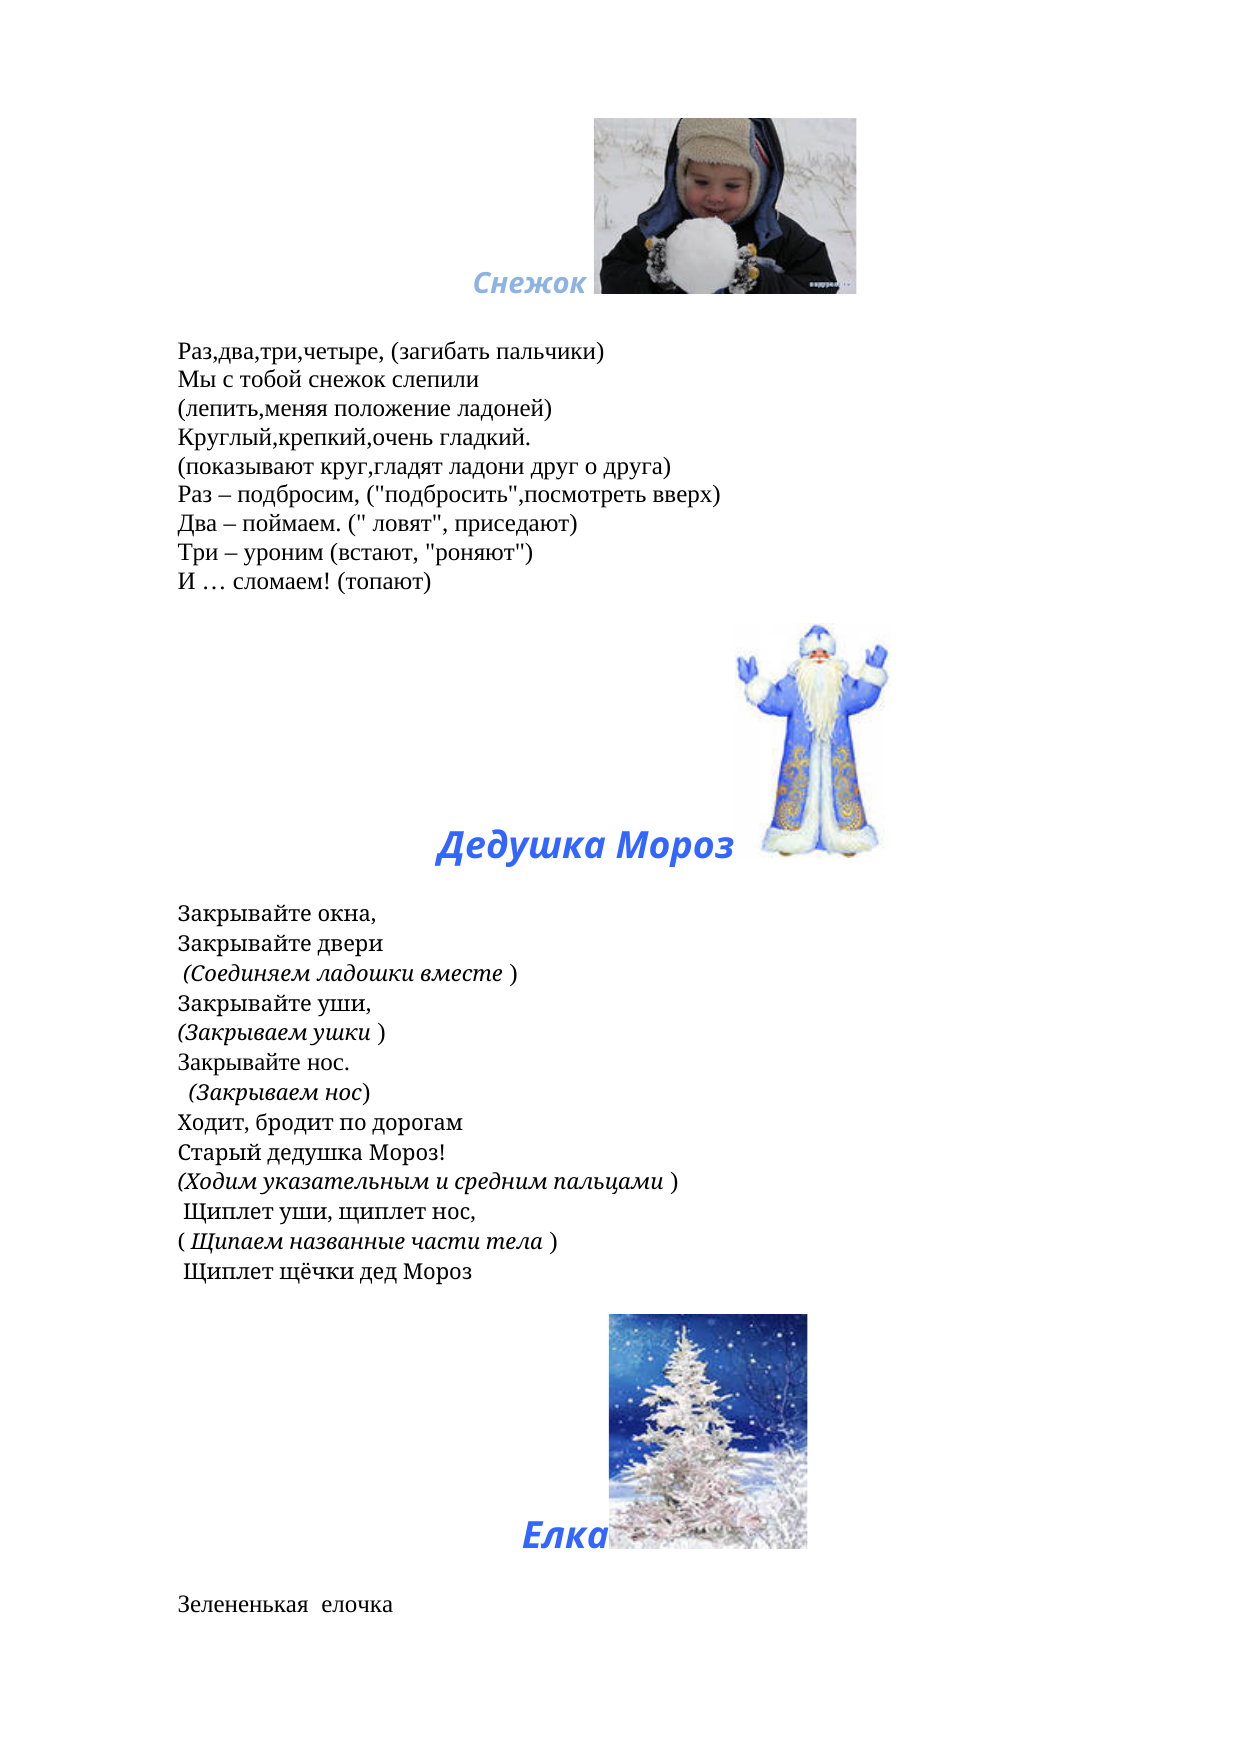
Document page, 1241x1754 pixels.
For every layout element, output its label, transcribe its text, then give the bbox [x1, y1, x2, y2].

text Закрывайте нос. [177, 1047, 1152, 1077]
text Зелененькая елочка [177, 1589, 1152, 1618]
picture [734, 623, 891, 858]
text (Закрываем ушки ) [177, 1017, 1152, 1047]
text (Ходим указательным и средним пальцами ) [177, 1166, 1152, 1196]
picture [608, 1314, 808, 1549]
subtitle Елка [177, 1314, 1152, 1560]
text (Соединяем ладошки вместе ) [177, 958, 1152, 987]
picture [593, 118, 857, 294]
text Закрывайте окна, [177, 898, 1152, 928]
subtitle Дедушка Мороз [177, 624, 1152, 869]
text Раз,два,три,четыре, (загибать пальчики) Мы с тобой снежок слепили (лепить,меняя положение ладоней) Круглый,крепкий,очень гладкий. (показывают круг,гладят ладони друг о друга) Раз – подбросим, ("подбросить",посмотреть вверх) Два – поймаем. (" ловят", приседают) Три – уроним (встают, "роняют") И … сломаем! (топают) [177, 302, 1152, 594]
text Щиплет щёчки дед Мороз [177, 1256, 1152, 1285]
text Щиплет уши, щиплет нос, [177, 1196, 1152, 1226]
text Старый дедушка Мороз! [177, 1136, 1152, 1166]
text Закрывайте уши, [177, 987, 1152, 1017]
text Закрывайте двери [177, 928, 1152, 958]
text Ходит, бродит по дорогам [177, 1107, 1152, 1136]
text ( Щипаем названные части тела ) [177, 1226, 1152, 1256]
text (Закрываем нос) [177, 1077, 1152, 1107]
